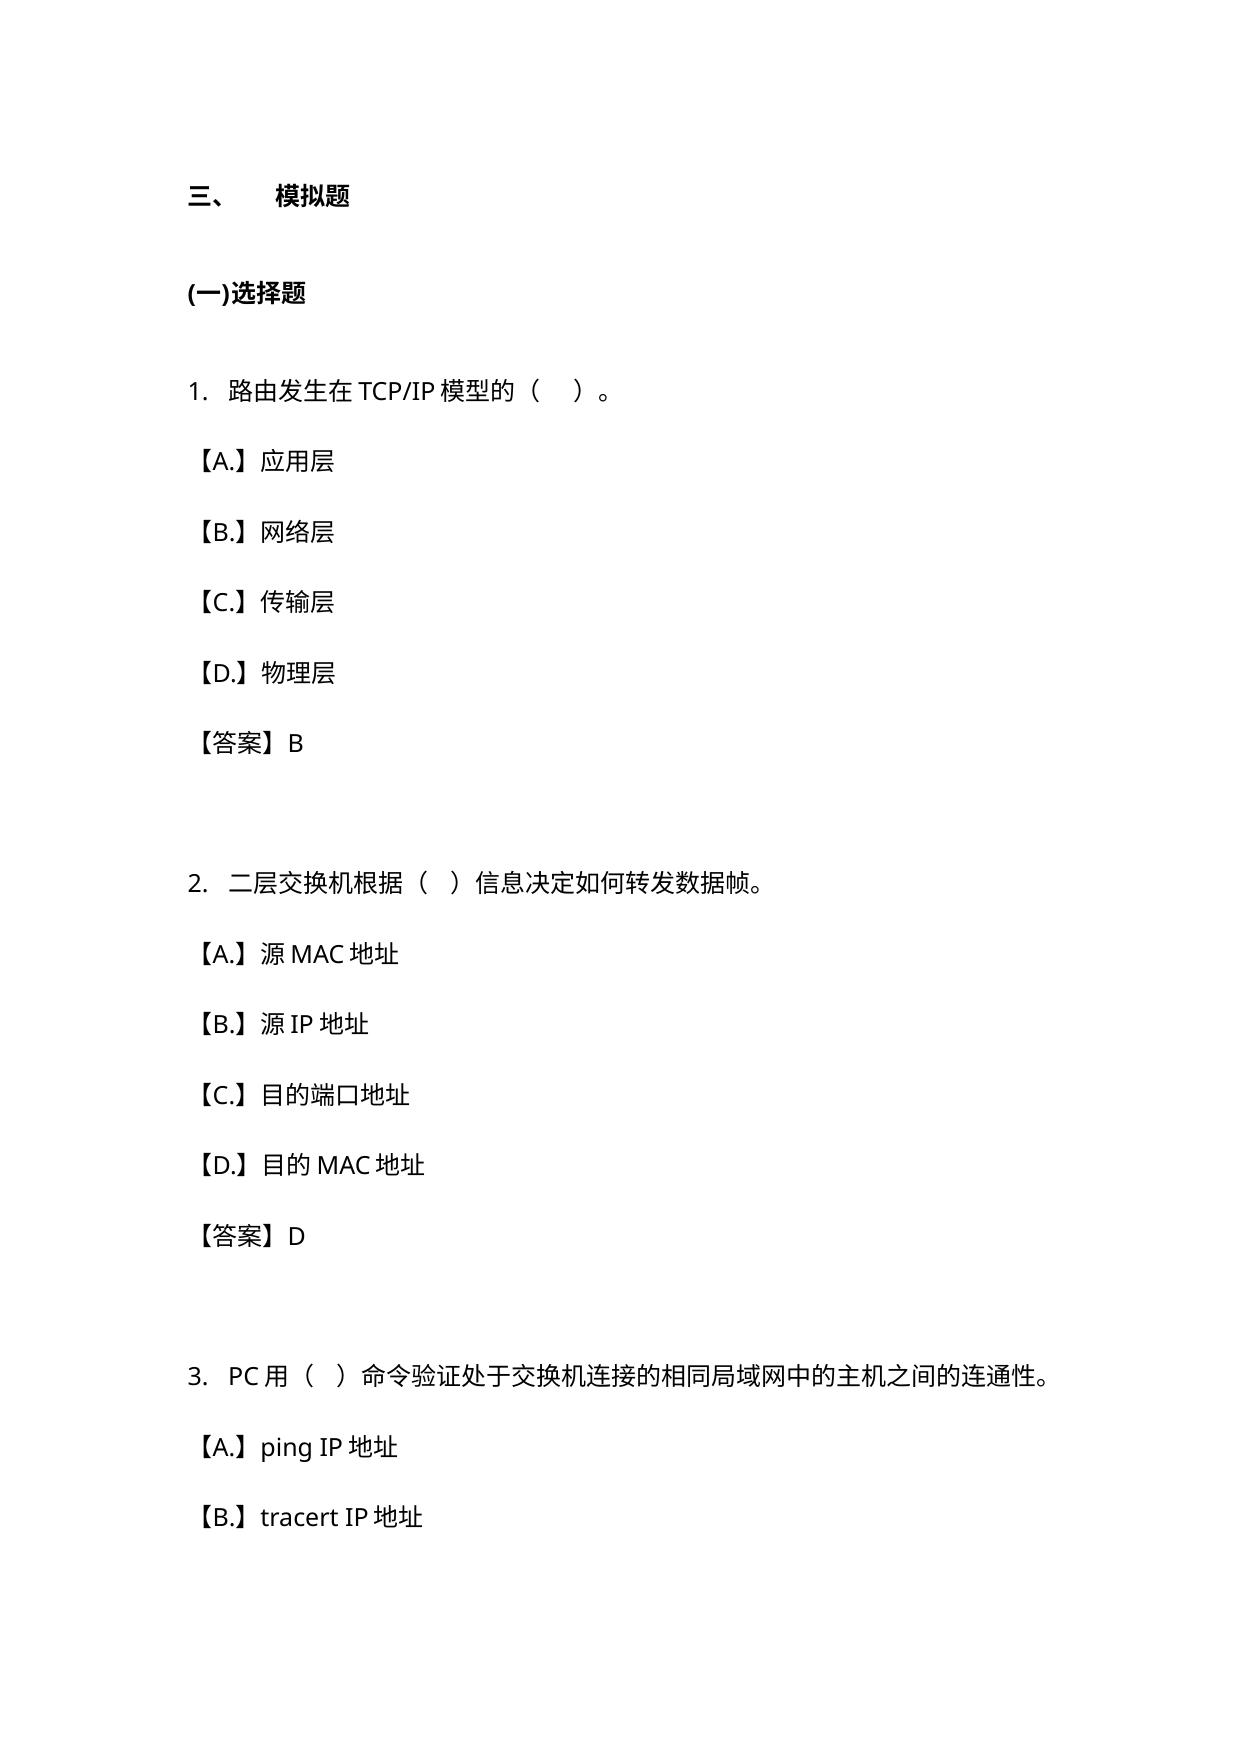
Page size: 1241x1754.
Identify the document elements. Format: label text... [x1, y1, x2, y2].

text 【A.】应用层 [187, 427, 1053, 492]
text 【答案】D [187, 1202, 1053, 1267]
text 【C.】目的端口地址 [187, 1061, 1053, 1126]
text 【D.】物理层 [187, 639, 1053, 704]
list 二层交换机根据（ ）信息决定如何转发数据帧。 [187, 849, 1053, 914]
subtitle 选择题 [187, 259, 1053, 324]
text 【A.】源MAC地址 [187, 920, 1053, 985]
text 【B.】源IP地址 [187, 990, 1053, 1055]
text 【答案】B [187, 709, 1053, 774]
text 【D.】目的MAC地址 [187, 1131, 1053, 1196]
list PC用（ ）命令验证处于交换机连接的相同局域网中的主机之间的连通性。 [187, 1342, 1053, 1407]
list 路由发生在TCP/IP模型的（ ）。 [187, 357, 1053, 422]
text 【B.】网络层 [187, 498, 1053, 563]
text 【B.】tracert IP地址 [187, 1483, 1053, 1548]
text 【A.】ping IP地址 [187, 1413, 1053, 1478]
text 【C.】传输层 [187, 568, 1053, 633]
subtitle 模拟题 [187, 162, 1053, 227]
